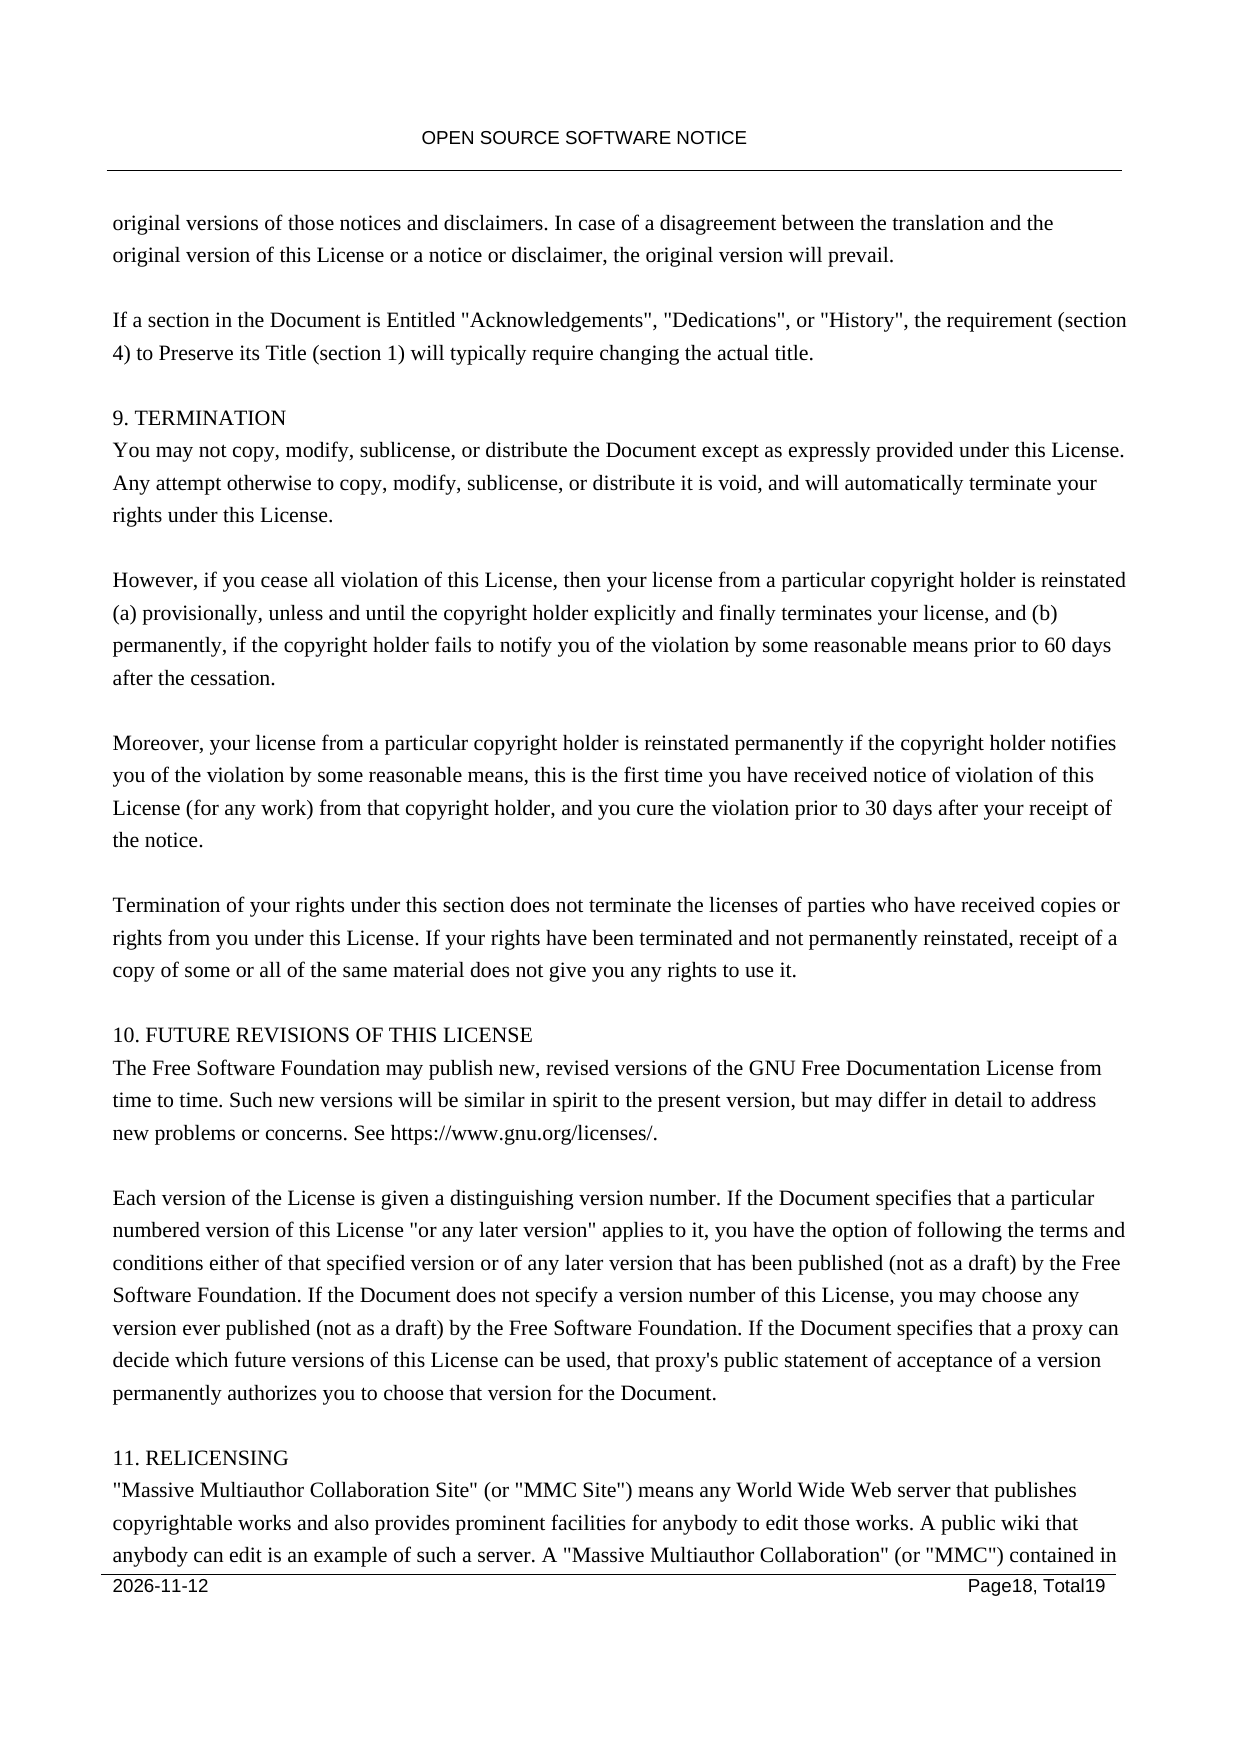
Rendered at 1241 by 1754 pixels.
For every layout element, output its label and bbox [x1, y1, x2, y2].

text [112, 206, 1128, 1571]
